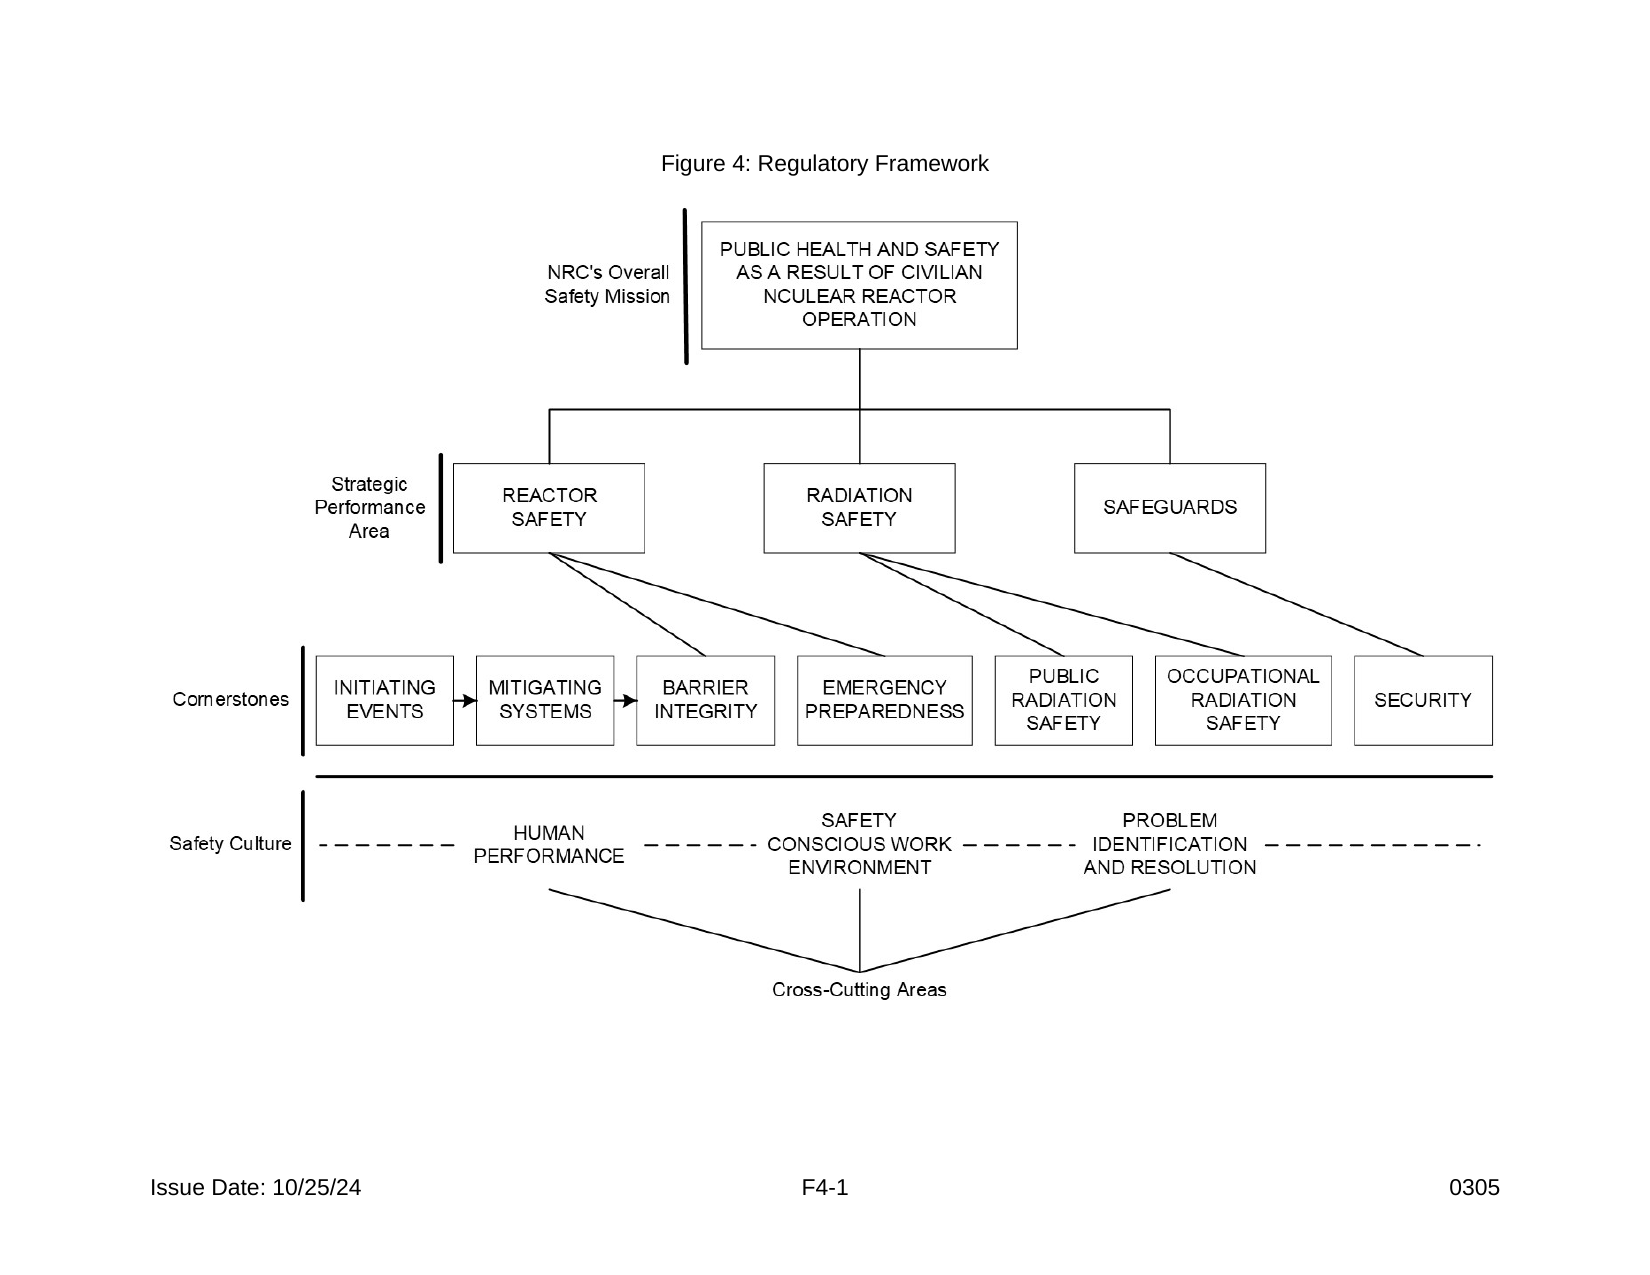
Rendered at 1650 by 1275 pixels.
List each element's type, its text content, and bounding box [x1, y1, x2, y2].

picture [150, 199, 1500, 1019]
title Figure 4: Regulatory Framework [150, 150, 1500, 176]
